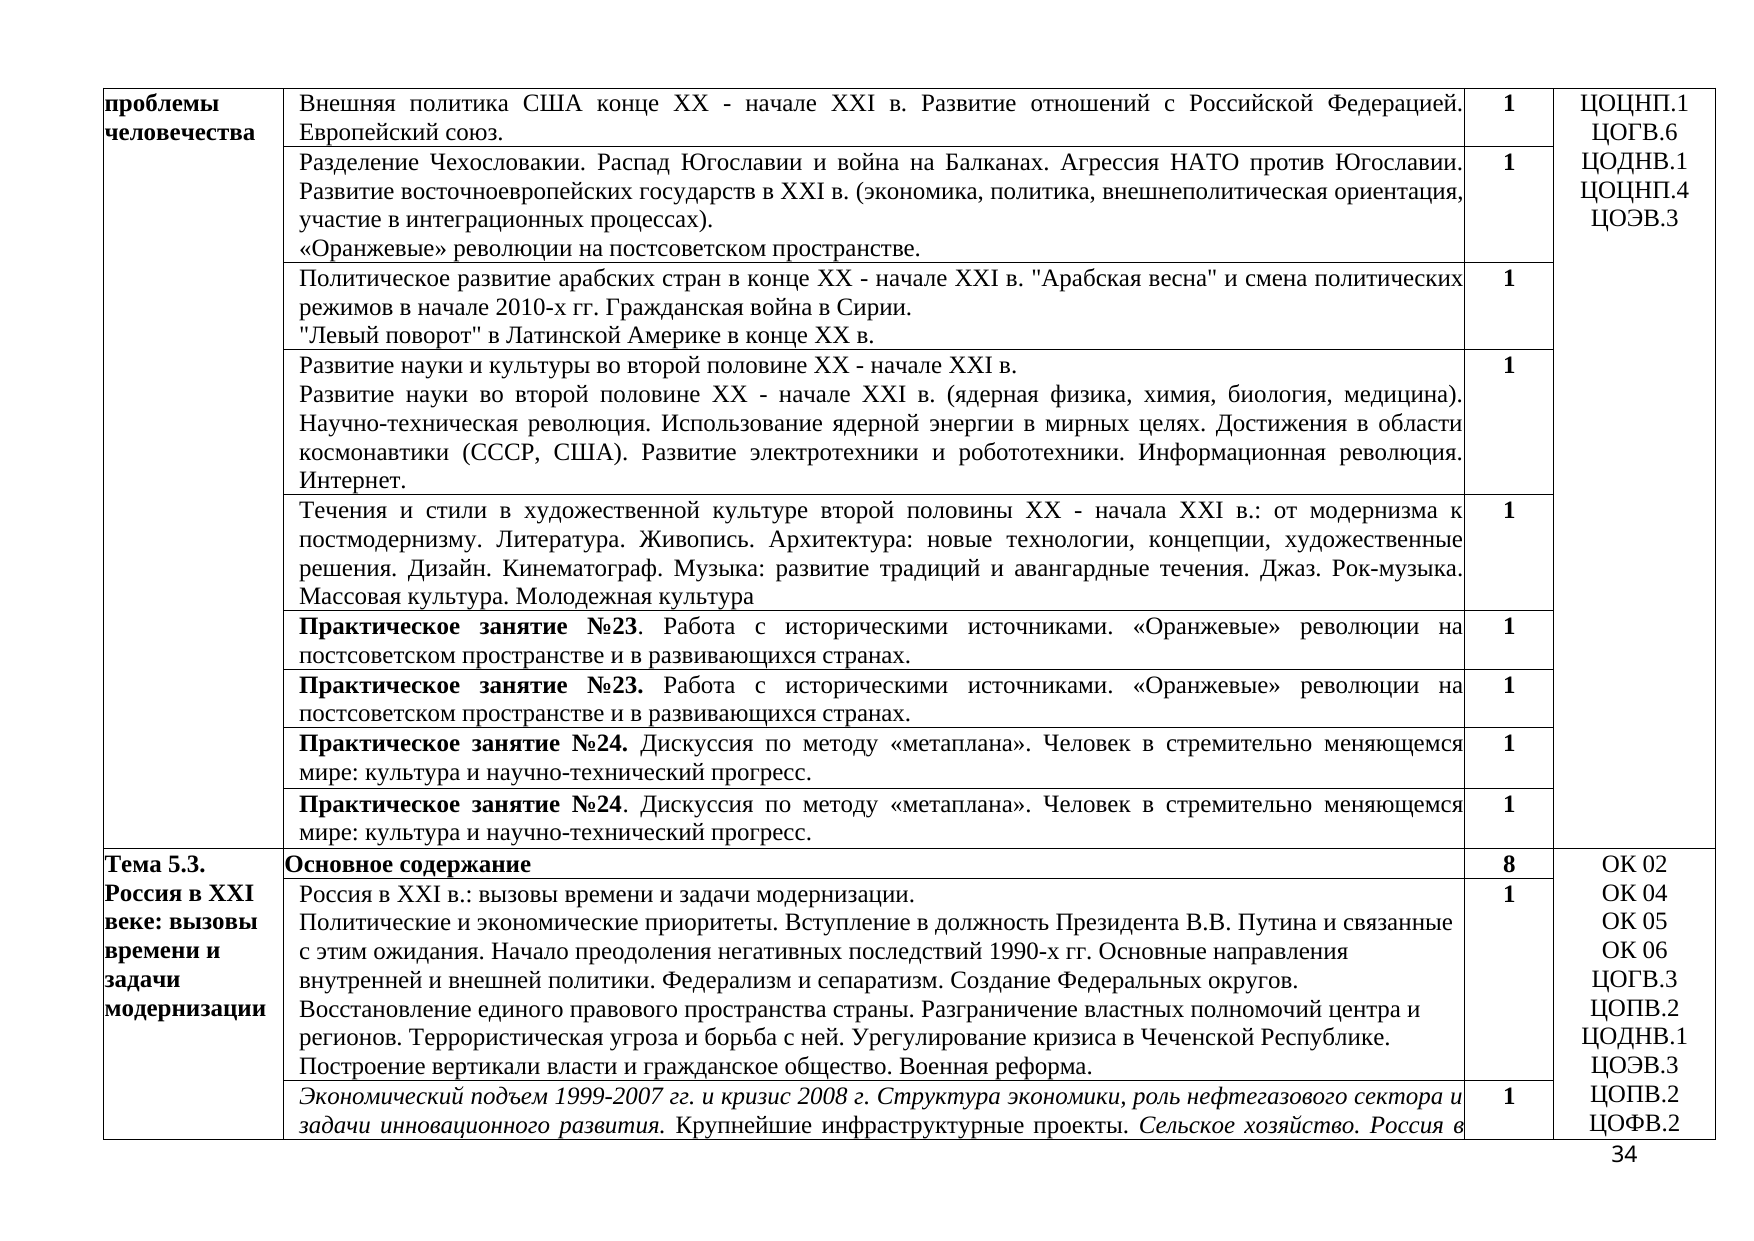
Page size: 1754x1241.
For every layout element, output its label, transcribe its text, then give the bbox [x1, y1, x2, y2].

table_cell Россия в XXI в.: вызовы времени и задачи модернизации. Политические и экономические приоритеты. Вступление в должность Президента В.В. Путина и связанные с этим ожидания. Начало преодоления негативных последствий 1990-х гг. Основные направления внутренней и внешней политики. Федерализм и сепаратизм. Создание Федеральных округов. Восстановление единого правового пространства страны. Разграничение властных полномочий центра и регионов. Террористическая угроза и борьба с ней. Урегулирование кризиса в Чеченской Республике. Построение вертикали власти и гражданское общество. Военная реформа. [284, 879, 1464, 1080]
table_cell 1 [1465, 89, 1553, 146]
table_cell Развитие науки и культуры во второй половине XX - начале XXI в. Развитие науки во второй половине XX - начале XXI в. (ядерная физика, химия, биология, медицина). Научно-техническая революция. Использование ядерной энергии в мирных целях. Достижения в области космонавтики (СССР, США). Развитие электротехники и робототехники. Информационная революция. Интернет. [284, 350, 1464, 494]
table_cell Практическое занятие №23. Работа с историческими источниками. «Оранжевые» революции на постсоветском пространстве и в развивающихся странах. [284, 611, 1464, 669]
table_cell 1 [1465, 789, 1553, 848]
table_cell Практическое занятие №24. Дискуссия по методу «метаплана». Человек в стремительно меняющемся мире: культура и научно-технический прогресс. [284, 728, 1464, 788]
table_cell 8 [1465, 849, 1553, 878]
table_cell 1 [1465, 670, 1553, 727]
table_cell Тема 5.3. Россия в XXI веке: вызовы времени и задачи модернизации [104, 849, 283, 1138]
table_cell Практическое занятие №24. Дискуссия по методу «метаплана». Человек в стремительно меняющемся мире: культура и научно-технический прогресс. [284, 789, 1464, 848]
table_cell 1 [1465, 879, 1553, 1080]
table_cell 1 [1465, 611, 1553, 669]
table_cell Основное содержание [284, 849, 1464, 878]
table_cell 1 [1465, 495, 1553, 610]
table_cell 1 [1465, 350, 1553, 494]
table_cell Разделение Чехословакии. Распад Югославии и война на Балканах. Агрессия НАТО против Югославии. Развитие восточноевропейских государств в XXI в. (экономика, политика, внешнеполитическая ориентация, участие в интеграционных процессах). «Оранжевые» революции на постсоветском пространстве. [284, 147, 1464, 262]
table_cell Течения и стили в художественной культуре второй половины XX - начала XXI в.: от модернизма к постмодернизму. Литература. Живопись. Архитектура: новые технологии, концепции, художественные решения. Дизайн. Кинематограф. Музыка: развитие традиций и авангардные течения. Джаз. Рок-музыка. Массовая культура. Молодежная культура [284, 495, 1464, 610]
table_cell Практическое занятие №23. Работа с историческими источниками. «Оранжевые» революции на постсоветском пространстве и в развивающихся странах. [284, 670, 1464, 727]
table_cell ОК 02 ОК 04 ОК 05 ОК 06 ЦОГВ.3 ЦОПВ.2 ЦОДНВ.1 ЦОЭВ.3 ЦОПВ.2 ЦОФВ.2 [1554, 849, 1715, 1138]
table_cell 1 [1465, 263, 1553, 349]
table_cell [284, 1081, 1464, 1138]
table_cell Политическое развитие арабских стран в конце XX - начале XXI в. "Арабская весна" и смена политических режимов в начале 2010-х гг. Гражданская война в Сирии. "Левый поворот" в Латинской Америке в конце XX в. [284, 263, 1464, 349]
table_cell 1 [1465, 147, 1553, 262]
table_cell 1 [1465, 728, 1553, 788]
table_cell Внешняя политика США конце XX - начале XXI в. Развитие отношений с Российской Федерацией. Европейский союз. [284, 89, 1464, 146]
table_cell 1 [1465, 1081, 1553, 1138]
